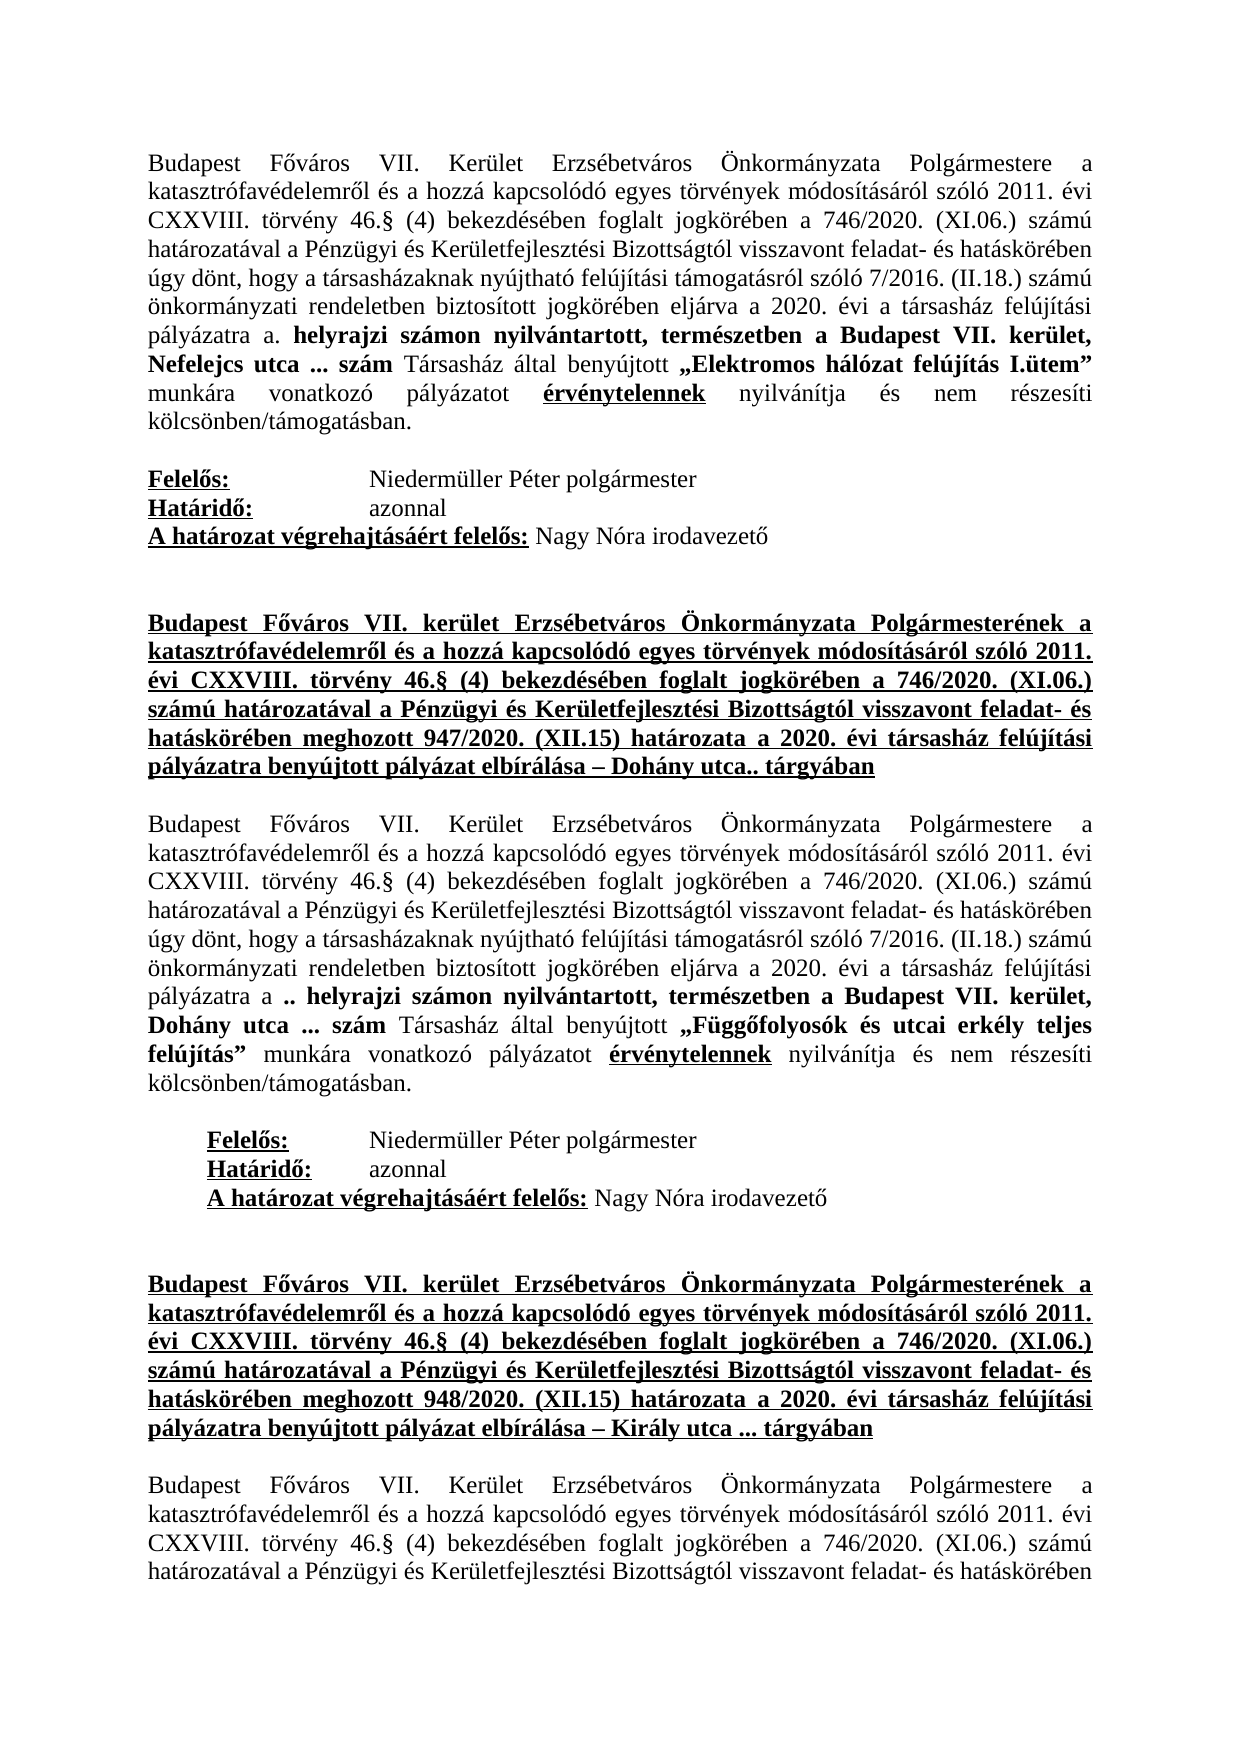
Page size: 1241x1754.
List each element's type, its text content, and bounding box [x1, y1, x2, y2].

text A határozat végrehajtásáért felelős: Nagy Nóra irodavezető [148, 521, 1093, 550]
text Felelős: Niedermüller Péter polgármester [192, 1125, 1093, 1154]
text A határozat végrehajtásáért felelős: Nagy Nóra irodavezető [207, 1183, 1093, 1211]
text Felelős: Niedermüller Péter polgármester [148, 464, 1093, 493]
text Budapest Főváros VII. Kerület Erzsébetváros Önkormányzata Polgármestere a katasztrófavédelemről és a hozzá kapcsolódó egyes törvények módosításáról szóló 2011. évi CXXVIII. törvény 46.§ (4) bekezdésében foglalt jogkörében a 746/2020. (XI.06.) számú határozatával a Pénzügyi és Kerületfejlesztési Bizottságtól visszavont feladat- és hatáskörében úgy dönt, hogy a társasházaknak nyújtható felújítási támogatásról szóló 7/2016. (II.18.) számú önkormányzati rendeletben biztosított jogkörében eljárva a 2020. évi a társasház felújítási pályázatra a .. helyrajzi számon nyilvántartott, természetben a Budapest VII. kerület, Dohány utca ... szám Társasház által benyújtott „Függőfolyosók és utcai erkély teljes felújítás” munkára vonatkozó pályázatot érvénytelennek nyilvánítja és nem részesíti kölcsönben/támogatásban. [148, 809, 1093, 1096]
text Határidő: azonnal [148, 493, 1093, 521]
text Határidő: azonnal [192, 1154, 1093, 1183]
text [148, 1470, 1093, 1585]
text Budapest Főváros VII. kerület Erzsébetváros Önkormányzata Polgármesterének a katasztrófavédelemről és a hozzá kapcsolódó egyes törvények módosításáról szóló 2011. évi CXXVIII. törvény 46.§ (4) bekezdésében foglalt jogkörében a 746/2020. (XI.06.) számú határozatával a Pénzügyi és Kerületfejlesztési Bizottságtól visszavont feladat- és hatáskörében meghozott 947/2020. (XII.15) határozata a 2020. évi társasház felújítási pályázatra benyújtott pályázat elbírálása – Dohány utca.. tárgyában [148, 692, 1093, 748]
text Budapest Főváros VII. kerület Erzsébetváros Önkormányzata Polgármesterének a katasztrófavédelemről és a hozzá kapcsolódó egyes törvények módosításáról szóló 2011. évi CXXVIII. törvény 46.§ (4) bekezdésében foglalt jogkörében a 746/2020. (XI.06.) számú határozatával a Pénzügyi és Kerületfejlesztési Bizottságtól visszavont feladat- és hatáskörében meghozott 948/2020. (XII.15) határozata a 2020. évi társasház felújítási pályázatra benyújtott pályázat elbírálása – Király utca ... tárgyában [148, 1353, 1093, 1409]
text Budapest Főváros VII. kerület Erzsébetváros Önkormányzata Polgármesterének a katasztrófavédelemről és a hozzá kapcsolódó egyes törvények módosításáról szóló 2011. évi CXXVIII. törvény 46.§ (4) bekezdésében foglalt jogkörében a 746/2020. (XI.06.) számú határozatával a Pénzügyi és Kerületfejlesztési Bizottságtól visszavont feladat- és hatáskörében meghozott 947/2020. (XII.15) határozata a 2020. évi társasház felújítási pályázatra benyújtott pályázat elbírálása – Dohány utca.. tárgyában [148, 749, 1093, 780]
text Budapest Főváros VII. Kerület Erzsébetváros Önkormányzata Polgármestere a katasztrófavédelemről és a hozzá kapcsolódó egyes törvények módosításáról szóló 2011. évi CXXVIII. törvény 46.§ (4) bekezdésében foglalt jogkörében a 746/2020. (XI.06.) számú határozatával a Pénzügyi és Kerületfejlesztési Bizottságtól visszavont feladat- és hatáskörében úgy dönt, hogy a társasházaknak nyújtható felújítási támogatásról szóló 7/2016. (II.18.) számú önkormányzati rendeletben biztosított jogkörében eljárva a 2020. évi a társasház felújítási pályázatra a. helyrajzi számon nyilvántartott, természetben a Budapest VII. kerület, Nefelejcs utca ... szám Társasház által benyújtott „Elektromos hálózat felújítás I.ütem” munkára vonatkozó pályázatot érvénytelennek nyilvánítja és nem részesíti kölcsönben/támogatásban. [148, 148, 1093, 435]
